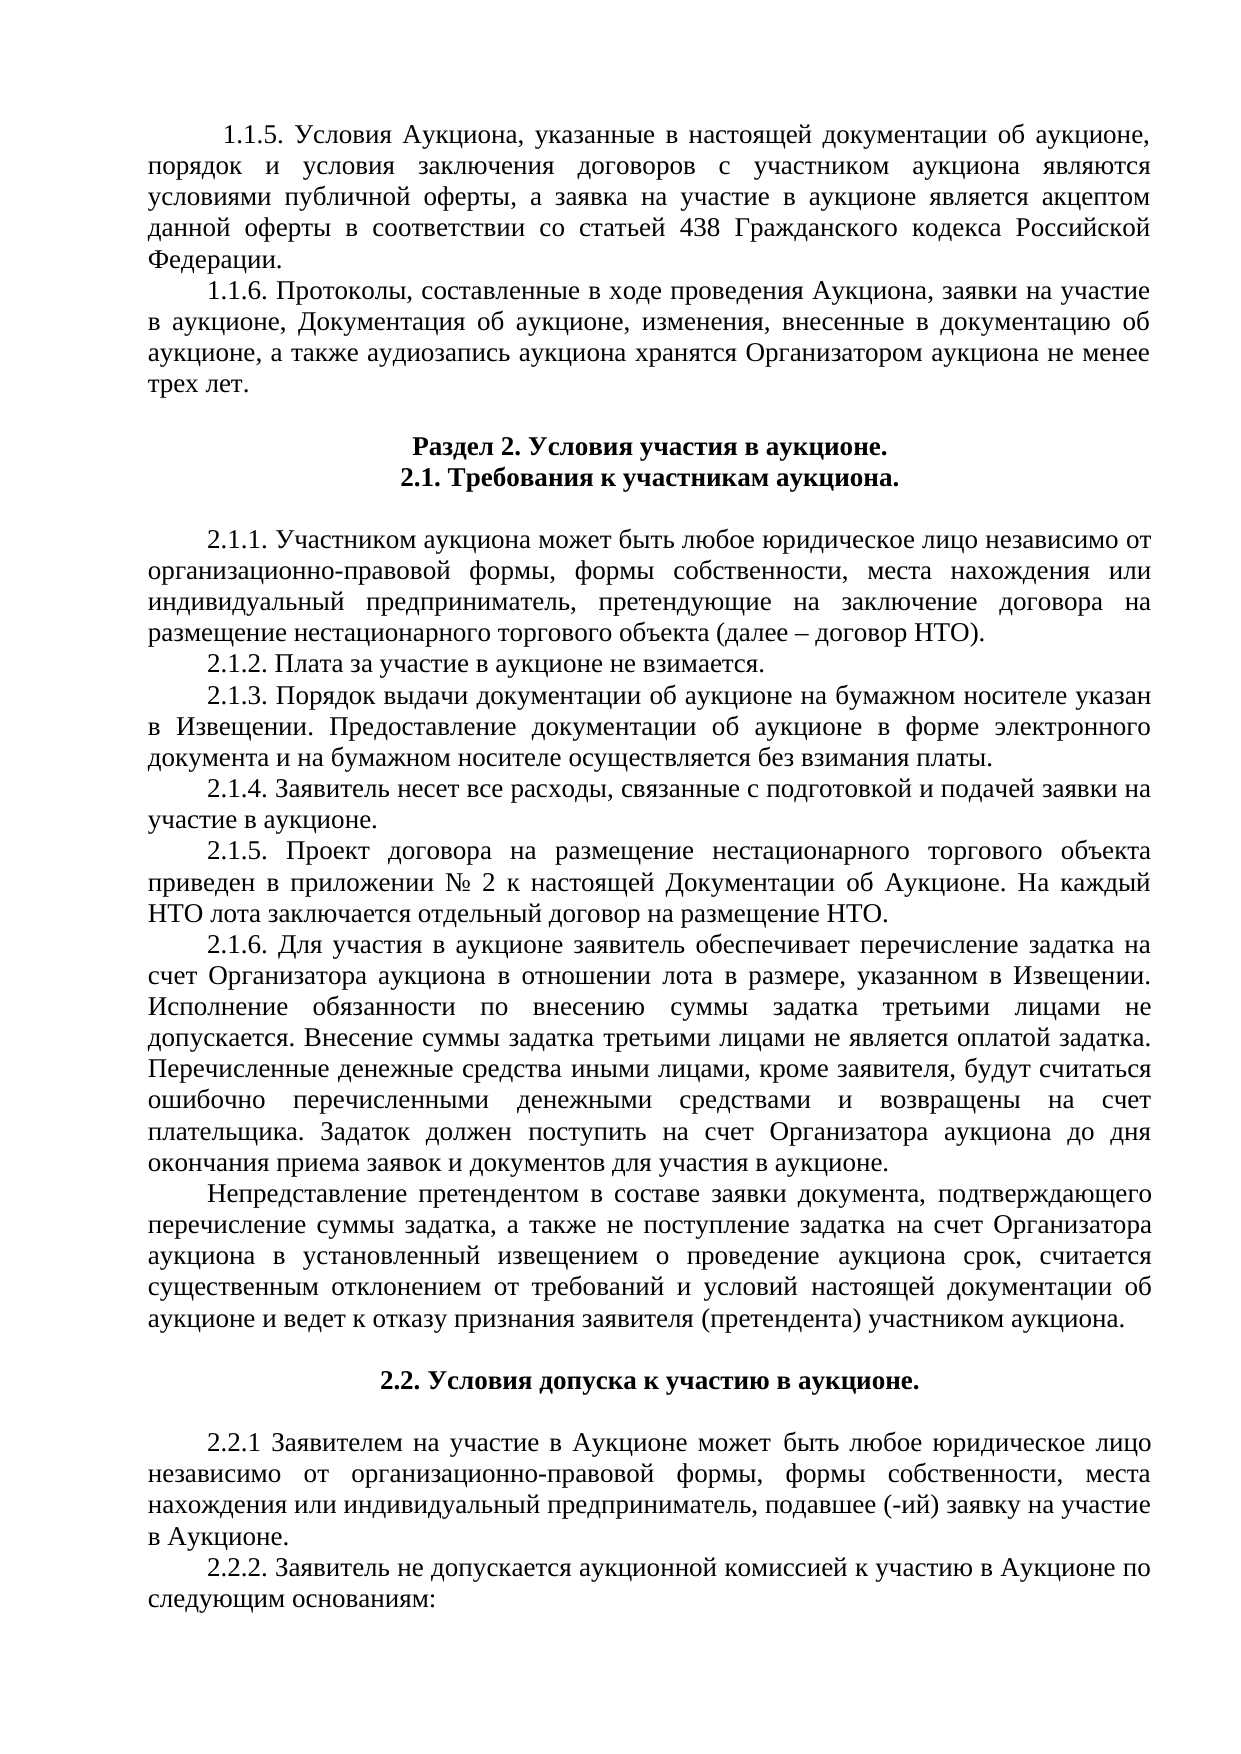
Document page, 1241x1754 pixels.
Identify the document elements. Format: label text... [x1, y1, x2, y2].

text 2.2.2. Заявитель не допускается аукционной комиссией к участию в Аукционе по следующим основаниям: [148, 1551, 1152, 1613]
text 2.1.6. Для участия в аукционе заявитель обеспечивает перечисление задатка на счет Организатора аукциона в отношении лота в размере, указанном в Извещении. Исполнение обязанности по внесению суммы задатка третьими лицами не допускается. Внесение суммы задатка третьими лицами не является оплатой задатка. Перечисленные денежные средства иными лицами, кроме заявителя, будут считаться ошибочно перечисленными денежными средствами и возвращены на счет плательщика. Задаток должен поступить на счет Организатора аукциона до дня окончания приема заявок и документов для участия в аукционе. [148, 928, 1152, 1177]
text 1.1.6. Протоколы, составленные в ходе проведения Аукциона, заявки на участие в аукционе, Документация об аукционе, изменения, внесенные в документацию об аукционе, а также аудиозапись аукциона хранятся Организатором аукциона не менее трех лет. [148, 274, 1152, 398]
text 2.2.1 Заявителем на участие в Аукционе может быть любое юридическое лицо независимо от организационно-правовой формы, формы собственности, места нахождения или индивидуальный предприниматель, подавшее (-ий) заявку на участие в Аукционе. [148, 1426, 1152, 1551]
text 2.1.1. Участником аукциона может быть любое юридическое лицо независимо от организационно-правовой формы, формы собственности, места нахождения или индивидуальный предприниматель, претендующие на заключение договора на размещение нестационарного торгового объекта (далее – договор НТО). [148, 523, 1152, 648]
text 2.1.4. Заявитель несет все расходы, связанные с подготовкой и подачей заявки на участие в аукционе. [148, 772, 1152, 834]
text 2.1. Требования к участникам аукциона. [148, 461, 1152, 492]
text 2.1.2. Плата за участие в аукционе не взимается. [148, 648, 1152, 679]
text 2.1.3. Порядок выдачи документации об аукционе на бумажном носителе указан в Извещении. Предоставление документации об аукционе в форме электронного документа и на бумажном носителе осуществляется без взимания платы. [148, 679, 1152, 772]
text 1.1.5. Условия Аукциона, указанные в настоящей документации об аукционе, порядок и условия заключения договоров с участником аукциона являются условиями публичной оферты, а заявка на участие в аукционе является акцептом данной оферты в соответствии со статьей 438 Гражданского кодекса Российской Федерации. [148, 118, 1152, 274]
text Раздел 2. Условия участия в аукционе. [148, 429, 1152, 461]
text 2.1.5. Проект договора на размещение нестационарного торгового объекта приведен в приложении № 2 к настоящей Документации об Аукционе. На каждый НТО лота заключается отдельный договор на размещение НТО. [148, 834, 1152, 928]
text Непредставление претендентом в составе заявки документа, подтверждающего перечисление суммы задатка, а также не поступление задатка на счет Организатора аукциона в установленный извещением о проведение аукциона срок, считается существенным отклонением от требований и условий настоящей документации об аукционе и ведет к отказу признания заявителя (претендента) участником аукциона. [148, 1177, 1152, 1333]
text 2.2. Условия допуска к участию в аукционе. [148, 1364, 1152, 1395]
